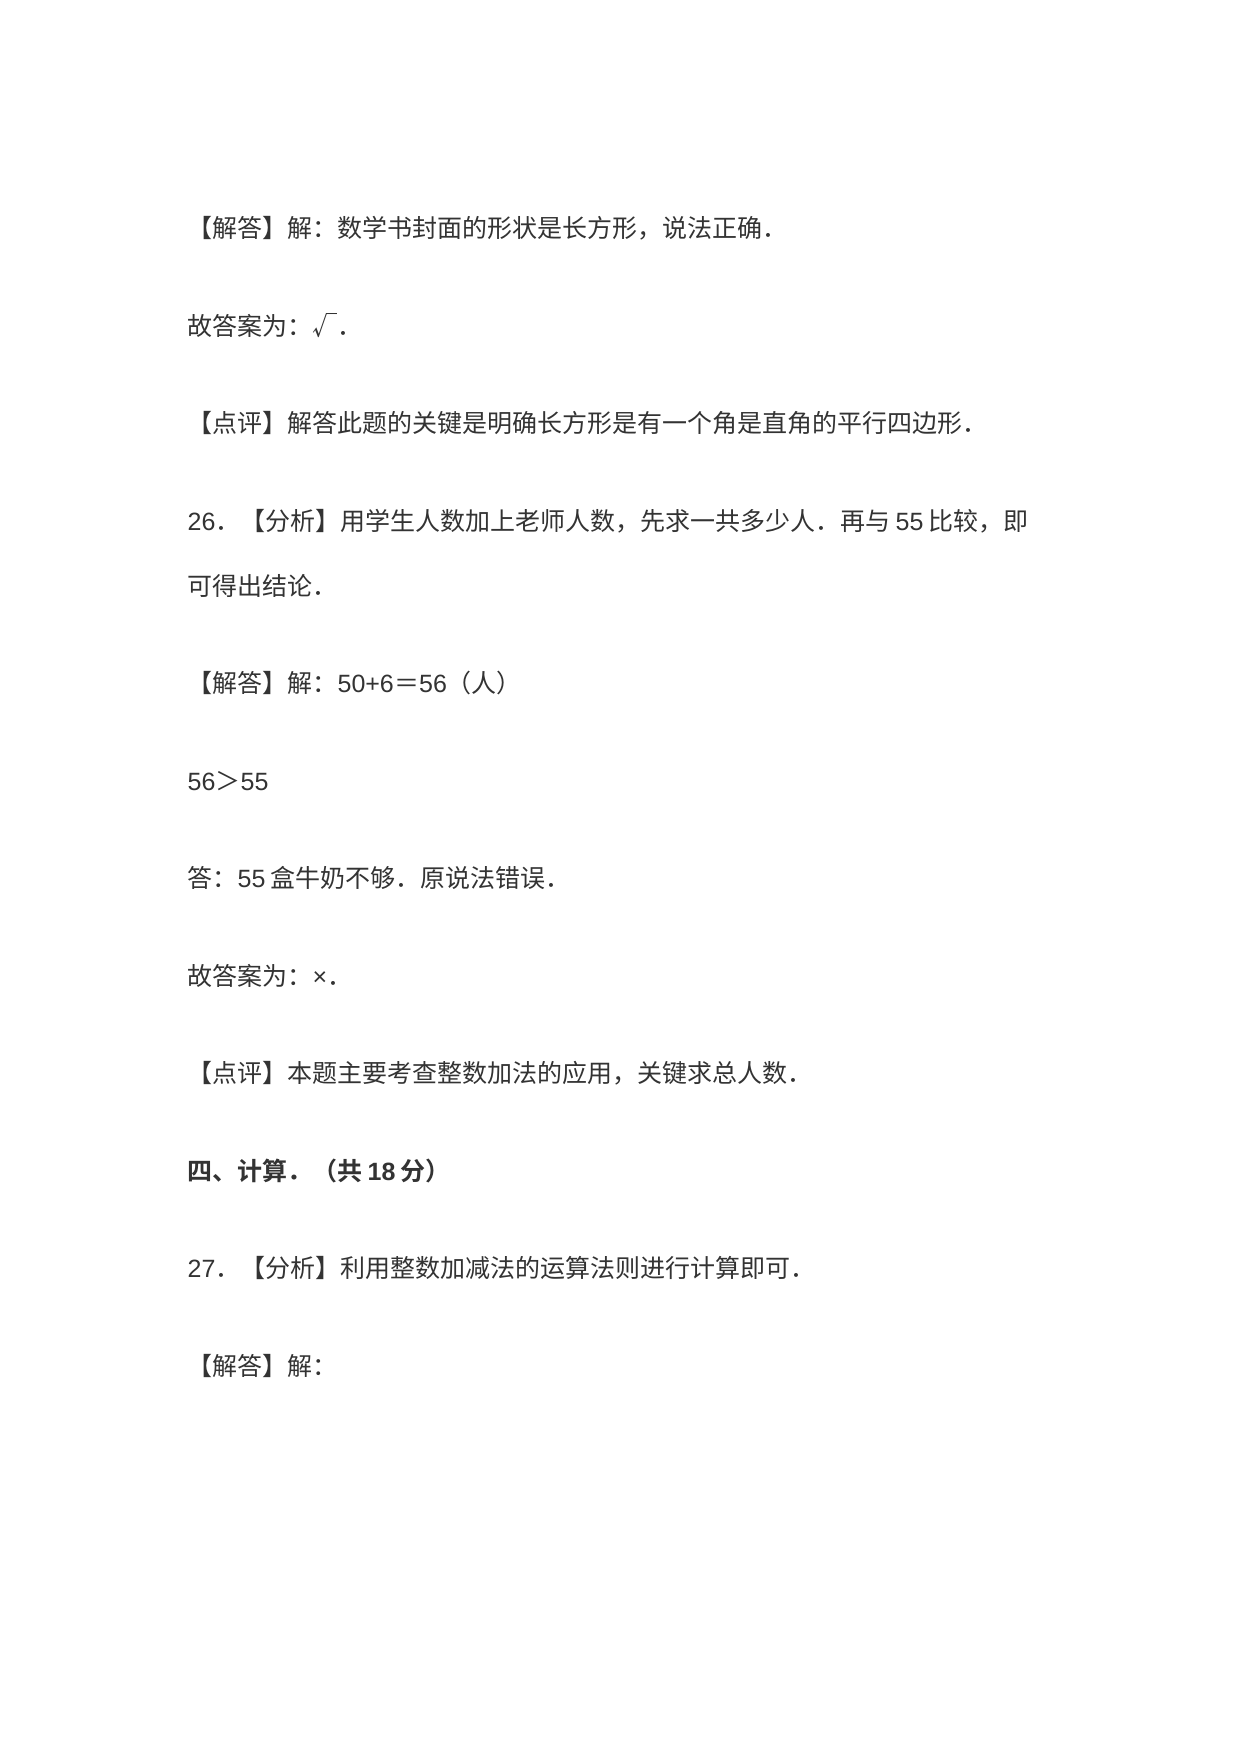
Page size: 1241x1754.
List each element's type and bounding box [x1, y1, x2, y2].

text [187, 162, 1053, 1397]
